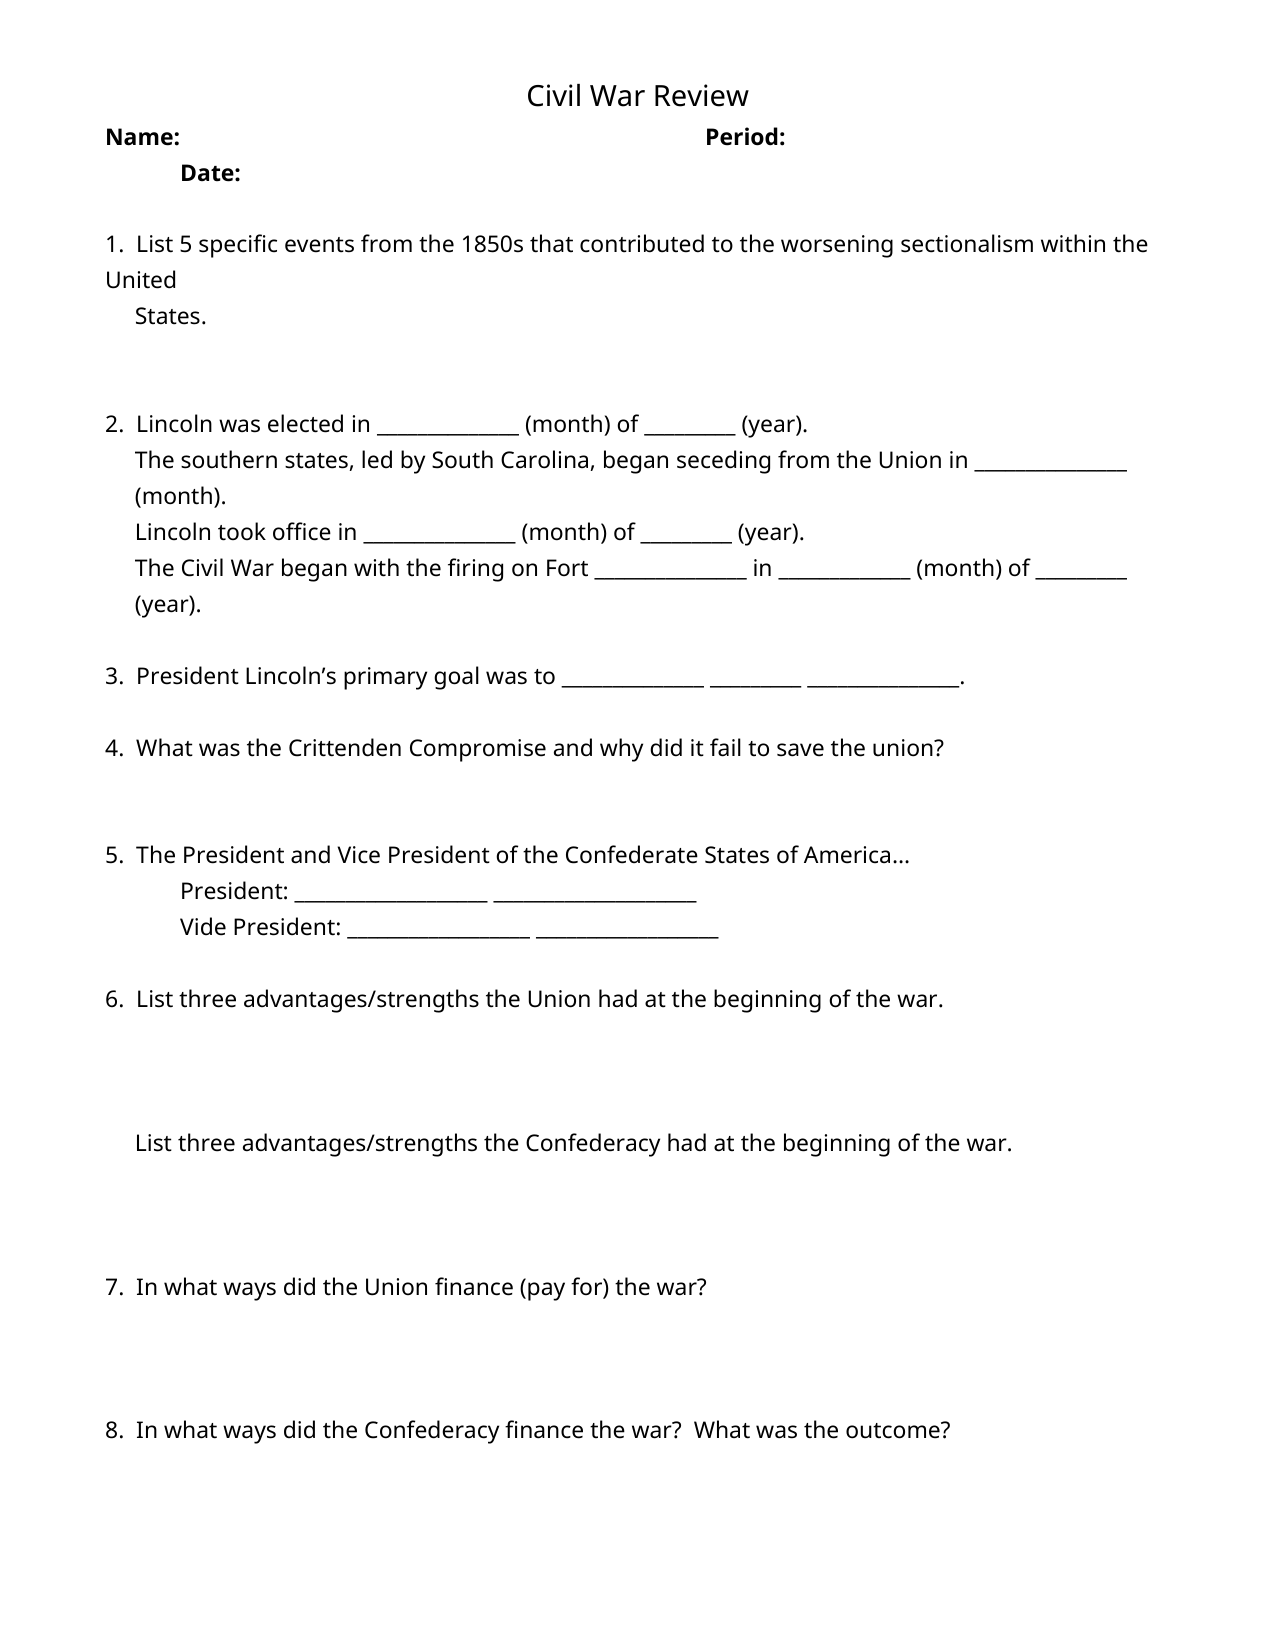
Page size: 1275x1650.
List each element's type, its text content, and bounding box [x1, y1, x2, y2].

text 8. In what ways did the Confederacy finance the war? What was the outcome? [105, 1414, 1170, 1446]
text 3. President Lincoln’s primary goal was to ______________ _________ _______________. [105, 660, 1170, 691]
text 2. Lincoln was elected in ______________ (month) of _________ (year). [105, 408, 1170, 439]
text Lincoln took office in _______________ (month) of _________ (year). [105, 516, 1170, 547]
text 5. The President and Vice President of the Confederate States of America… [105, 839, 1170, 871]
text 1. List 5 specific events from the 1850s that contributed to the worsening sectionalism within the United [105, 228, 1170, 296]
text (year). [105, 588, 1170, 619]
text The Civil War began with the firing on Fort _______________ in _____________ (month) of _________ [105, 552, 1170, 583]
text States. [105, 300, 1170, 332]
text President: ___________________ ____________________ [105, 875, 1170, 907]
text Vide President: __________________ __________________ [105, 911, 1170, 942]
text 7. In what ways did the Union finance (pay for) the war? [105, 1271, 1170, 1302]
text Civil War Review [105, 75, 1170, 115]
text The southern states, led by South Carolina, began seceding from the Union in _______________ [105, 444, 1170, 475]
text 4. What was the Crittenden Compromise and why did it fail to save the union? [105, 732, 1170, 763]
text List three advantages/strengths the Confederacy had at the beginning of the war. [105, 1127, 1170, 1158]
text (month). [105, 480, 1170, 511]
text Name: Period: Date: [105, 121, 1170, 188]
text 6. List three advantages/strengths the Union had at the beginning of the war. [105, 983, 1170, 1014]
